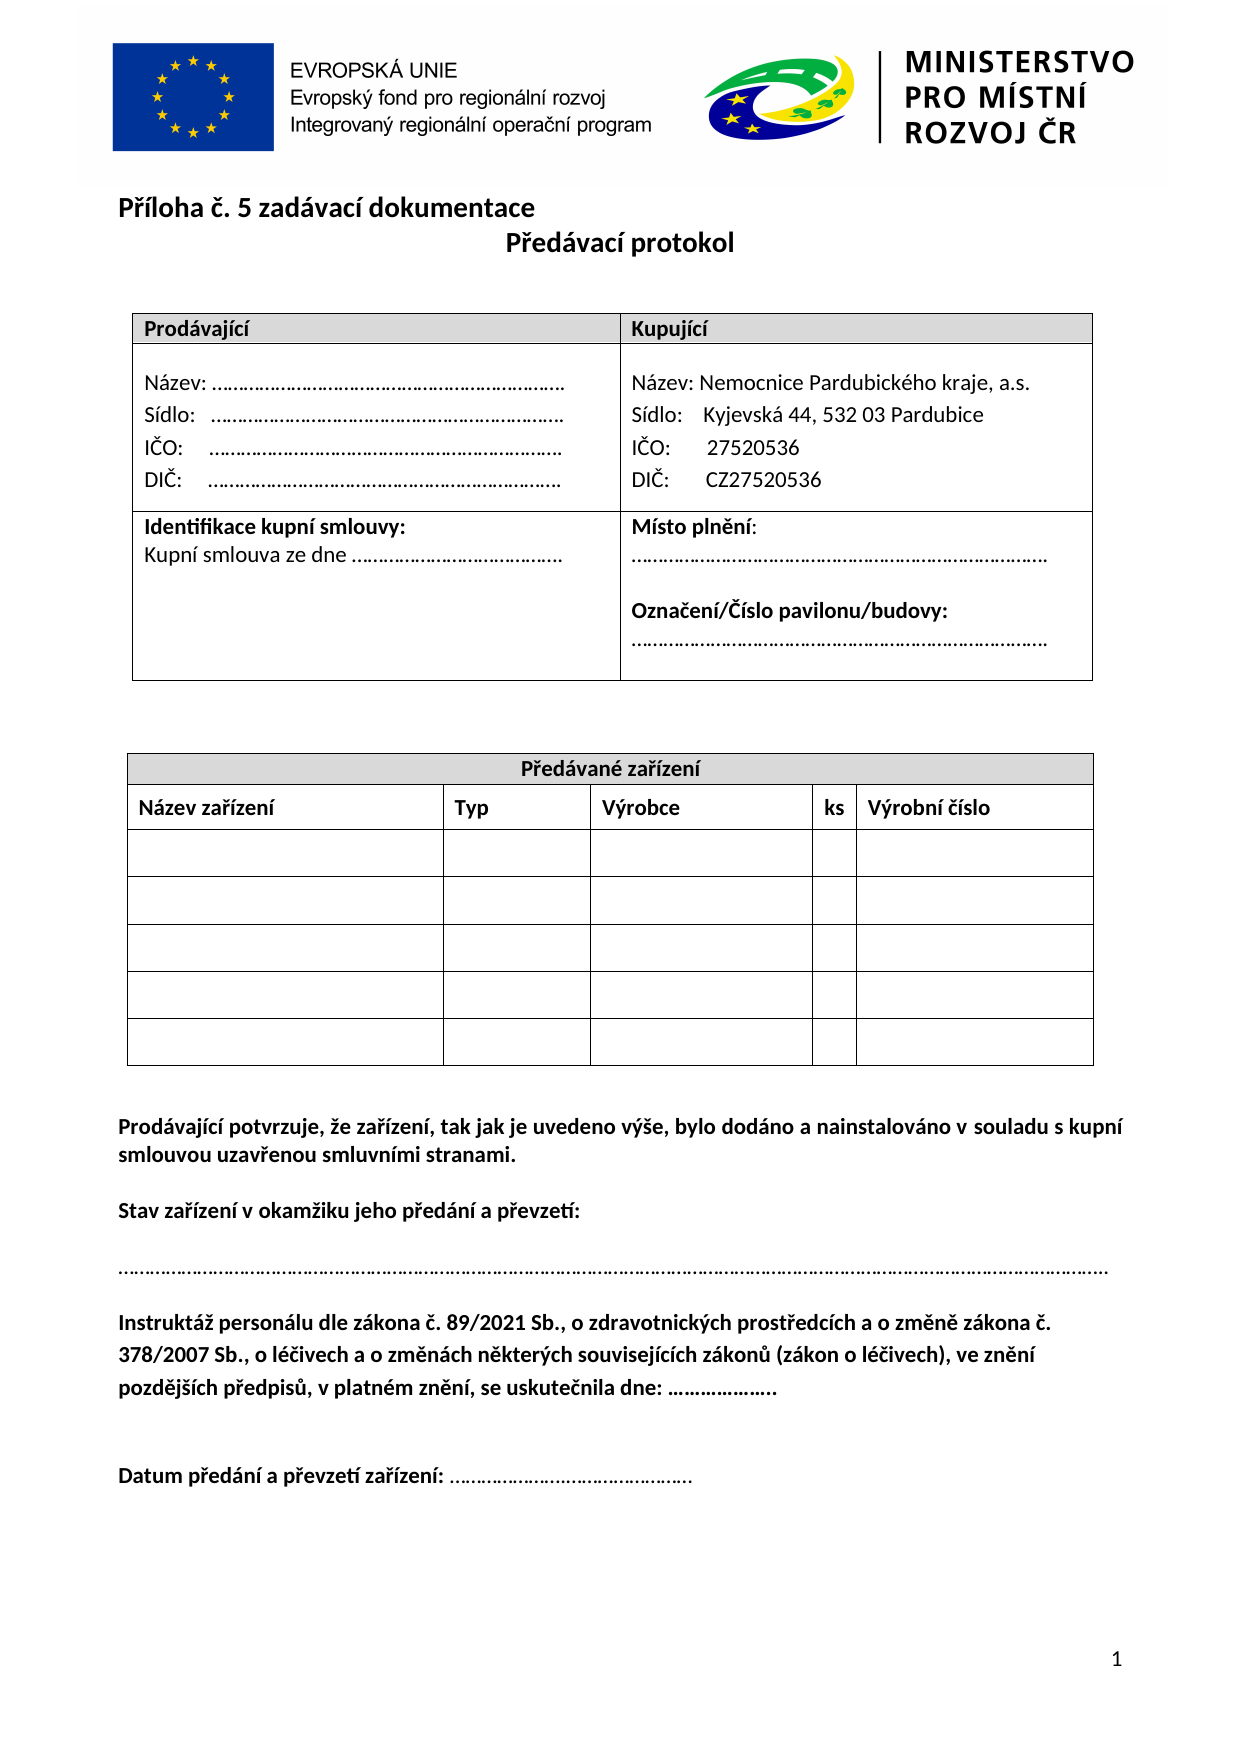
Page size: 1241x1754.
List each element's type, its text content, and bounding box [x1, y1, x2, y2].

table_cell [813, 877, 856, 923]
table_cell Název: …………………………………………………………. Sídlo: …………………………………………………………. IČO: …………………………………………………………. DIČ: …………………………………………………………. [133, 344, 620, 511]
text Prodávající potvrzuje, že zařízení, tak jak je uvedeno výše, bylo dodáno a nainstalováno v souladu s kupní smlouvou uzavřenou smluvními stranami. [118, 1112, 1122, 1168]
table_cell [813, 972, 856, 1018]
table_cell [591, 1019, 812, 1065]
table_cell [857, 925, 1093, 971]
table_header Kupující [621, 314, 1092, 342]
table_cell [857, 1019, 1093, 1065]
table_cell Identifikace kupní smlouvy: Kupní smlouva ze dne …………………………………. [133, 512, 620, 680]
table_cell Výrobní číslo [857, 785, 1093, 829]
table_cell [128, 925, 443, 971]
text Stav zařízení v okamžiku jeho předání a převzetí: [118, 1196, 1122, 1224]
table_header Prodávající [133, 314, 620, 342]
table_cell [813, 1019, 856, 1065]
table_cell [857, 972, 1093, 1018]
text Datum předání a převzetí zařízení: ………………….…………………… [118, 1461, 1122, 1489]
table_cell [128, 830, 443, 876]
table_cell Název: Nemocnice Pardubického kraje, a.s. Sídlo: Kyjevská 44, 532 03 Pardubice IČO: 27520536 DIČ: CZ27520536 [621, 344, 1092, 511]
table_cell [591, 830, 812, 876]
table_cell [128, 1019, 443, 1065]
table_cell [591, 925, 812, 971]
table_cell [444, 972, 590, 1018]
table_header Předávané zařízení [128, 754, 1093, 784]
text Instruktáž personálu dle zákona č. 89/2021 Sb., o zdravotnických prostředcích a o změně zákona č. 378/2007 Sb., o léčivech a o změnách některých souvisejících zákonů (zákon o léčivech), ve znění pozdějších předpisů, v platném znění, se uskutečnila dne: ……………….. [118, 1308, 1122, 1401]
table_cell [813, 830, 856, 876]
table_cell Název zařízení [128, 785, 443, 829]
text …………………………………………………………………………………………………………………………………………………………………….. [118, 1252, 1122, 1280]
table_cell [444, 1019, 590, 1065]
table_cell ks [813, 785, 856, 829]
table_cell [591, 972, 812, 1018]
table_cell Typ [444, 785, 590, 829]
table_cell [444, 925, 590, 971]
subtitle Předávací protokol [118, 224, 1122, 260]
table_cell [128, 877, 443, 923]
table_cell [857, 877, 1093, 923]
text Příloha č. 5 zadávací dokumentace [118, 189, 1122, 224]
table_cell [444, 830, 590, 876]
table_cell Místo plnění: ……………………………………………………………………. Označení/Číslo pavilonu/budovy: ……………………………………………………………………. [621, 512, 1092, 680]
table_cell [857, 830, 1093, 876]
table_cell Výrobce [591, 785, 812, 829]
table_cell [813, 925, 856, 971]
table_cell [591, 877, 812, 923]
picture [77, 6, 1169, 187]
table_cell [444, 877, 590, 923]
table_cell [128, 972, 443, 1018]
